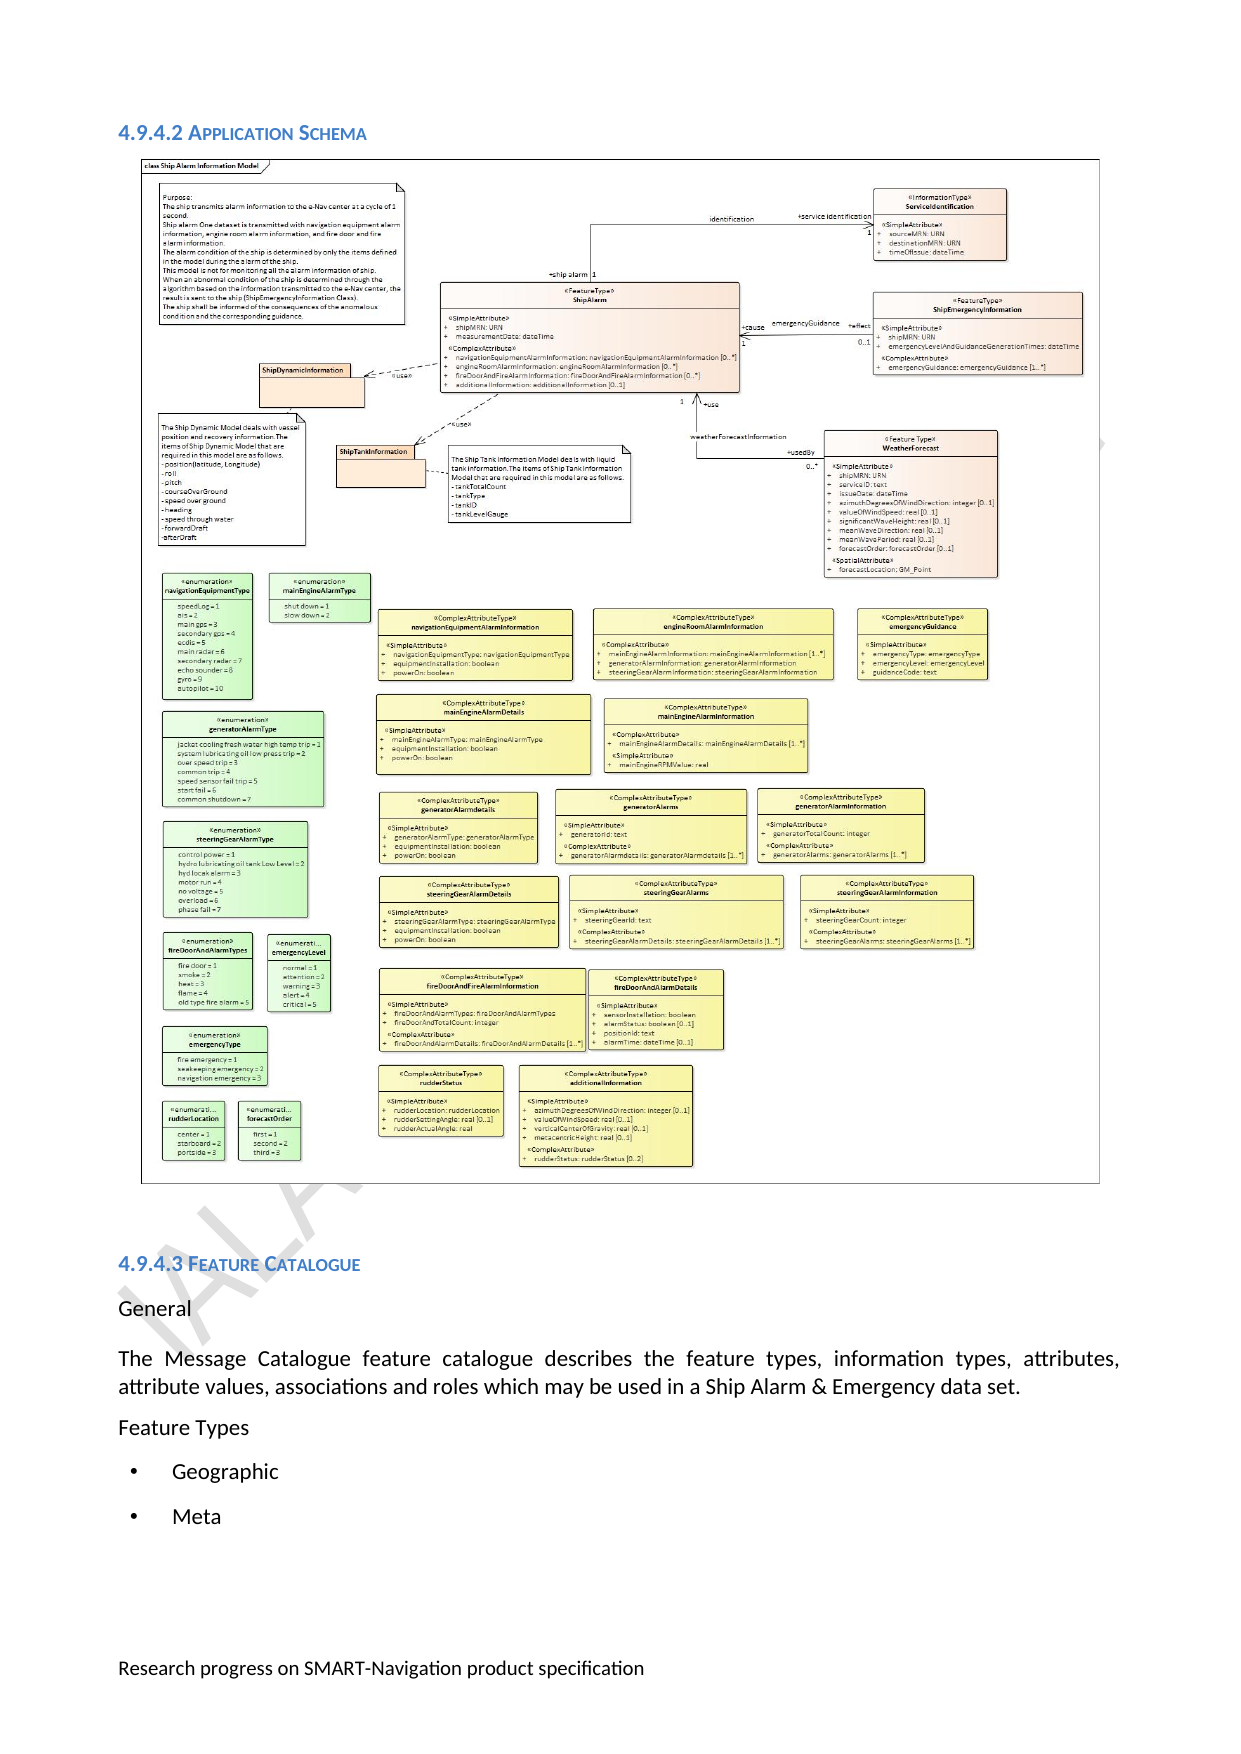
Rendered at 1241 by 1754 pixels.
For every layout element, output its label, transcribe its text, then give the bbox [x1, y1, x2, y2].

text Feature Types [118, 1413, 1122, 1441]
text General [118, 1290, 1122, 1324]
list Geographic [130, 1457, 1122, 1486]
text The Message Catalogue feature catalogue describes the feature types, information types, attributes, attribute values, associations and roles which may be used in a Ship Alarm & Emergency data set. [118, 1344, 1122, 1400]
picture [140, 158, 1100, 1184]
list Meta [130, 1502, 1122, 1530]
subtitle 4.9.4.3 Feature Catalogue [118, 1249, 1122, 1277]
subtitle 4.9.4.2 Application Schema [118, 118, 1122, 146]
